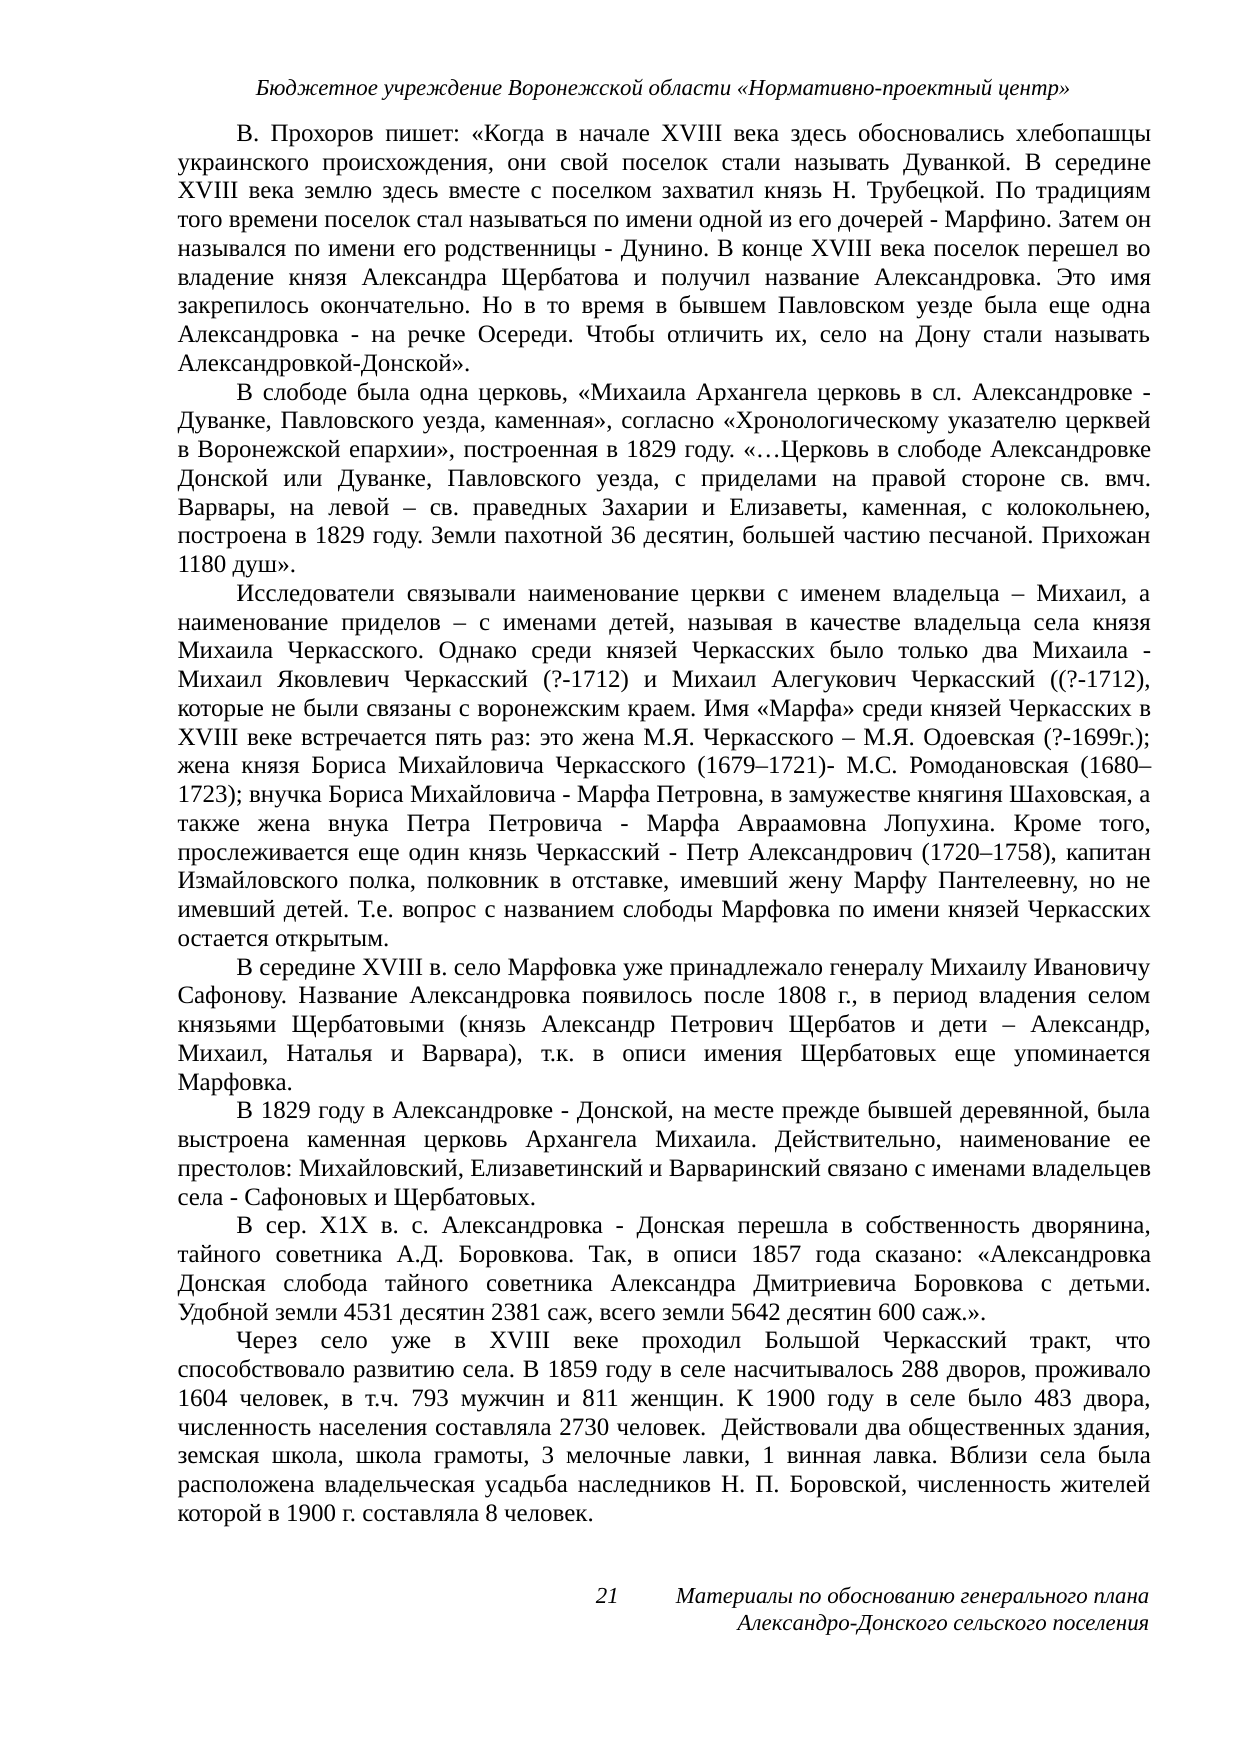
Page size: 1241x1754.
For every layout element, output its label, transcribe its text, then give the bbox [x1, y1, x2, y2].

text Исследователи связывали наименование церкви с именем владельца – Михаил, а наименование приделов – с именами детей, называя в качестве владельца села князя Михаила Черкасского. Однако среди князей Черкасских было только два Михаила - Михаил Яковлевич Черкасский (?-1712) и Михаил Алегукович Черкасский ((?-1712), которые не были связаны с воронежским краем. Имя «Марфа» среди князей Черкасских в ХVIII веке встречается пять раз: это жена М.Я. Черкасского – М.Я. Одоевская (?-1699г.); жена князя Бориса Михайловича Черкасского (1679–1721)- М.С. Ромодановская (1680–1723); внучка Бориса Михайловича - Марфа Петровна, в замужестве княгиня Шаховская, а также жена внука Петра Петровича - Марфа Авраамовна Лопухина. Кроме того, прослеживается еще один князь Черкасский - Петр Александрович (1720–1758), капитан Измайловского полка, полковник в отставке, имевший жену Марфу Пантелеевну, но не имевший детей. Т.е. вопрос с названием слободы Марфовка по имени князей Черкасских остается открытым. [177, 578, 1152, 952]
text Через село уже в XVIII веке проходил Большой Черкасский тракт, что способствовало развитию села. В 1859 году в селе насчитывалось 288 дворов, проживало 1604 человек, в т.ч. 793 мужчин и 811 женщин. К 1900 году в селе было 483 двора, численность населения составляла 2730 человек. Действовали два общественных здания, земская школа, школа грамоты, 3 мелочные лавки, 1 винная лавка. Вблизи села была расположена владельческая усадьба наследников Н. П. Боровской, численность жителей которой в 1900 г. составляла 8 человек. [177, 1326, 1152, 1527]
text В. Прохоров пишет: «Когда в начале XVIII века здесь обосновались хлебопашцы украинского происхождения, они свой поселок стали называть Дуванкой. В середине XVIII века землю здесь вместе с поселком захватил князь Н. Трубецкой. По традициям того времени поселок стал называться по имени одной из его дочерей - Марфино. Затем он назывался по имени его родственницы - Дунино. В конце XVIII века поселок перешел во владение князя Александра Щербатова и получил название Александровка. Это имя закрепилось окончательно. Но в то время в бывшем Павловском уезде была еще одна Александровка - на речке Осереди. Чтобы отличить их, село на Дону стали называть Александровкой-Донской». [177, 118, 1152, 377]
text В середине XVIII в. село Марфовка уже принадлежало генералу Михаилу Ивановичу Сафонову. Название Александровка появилось после 1808 г., в период владения селом князьями Щербатовыми (князь Александр Петрович Щербатов и дети – Александр, Михаил, Наталья и Варвара), т.к. в описи имения Щербатовых еще упоминается Марфовка. [177, 952, 1152, 1096]
text В 1829 году в Александровке - Донской, на месте прежде бывшей деревянной, была выстроена каменная церковь Архангела Михаила. Действительно, наименование ее престолов: Михайловский, Елизаветинский и Варваринский связано с именами владельцев села - Сафоновых и Щербатовых. [177, 1096, 1152, 1211]
text В сер. Х1Х в. с. Александровка - Донская перешла в собственность дворянина, тайного советника А.Д. Боровкова. Так, в описи 1857 года сказано: «Александровка Донская слобода тайного советника Александра Дмитриевича Боровкова с детьми. Удобной земли 4531 десятин 2381 саж, всего земли 5642 десятин 600 саж.». [177, 1211, 1152, 1326]
text В слободе была одна церковь, «Михаила Архангела церковь в сл. Александровке - Дуванке, Павловского уезда, каменная», согласно «Хронологическому указателю церквей в Воронежской епархии», построенная в 1829 году. «…Церковь в слободе Александровке Донской или Дуванке, Павловского уезда, с приделами на правой стороне св. вмч. Варвары, на левой – св. праведных Захарии и Елизаветы, каменная, с колокольнею, построена в 1829 году. Земли пахотной 36 десятин, большей частию песчаной. Прихожан 1180 душ». [177, 377, 1152, 578]
